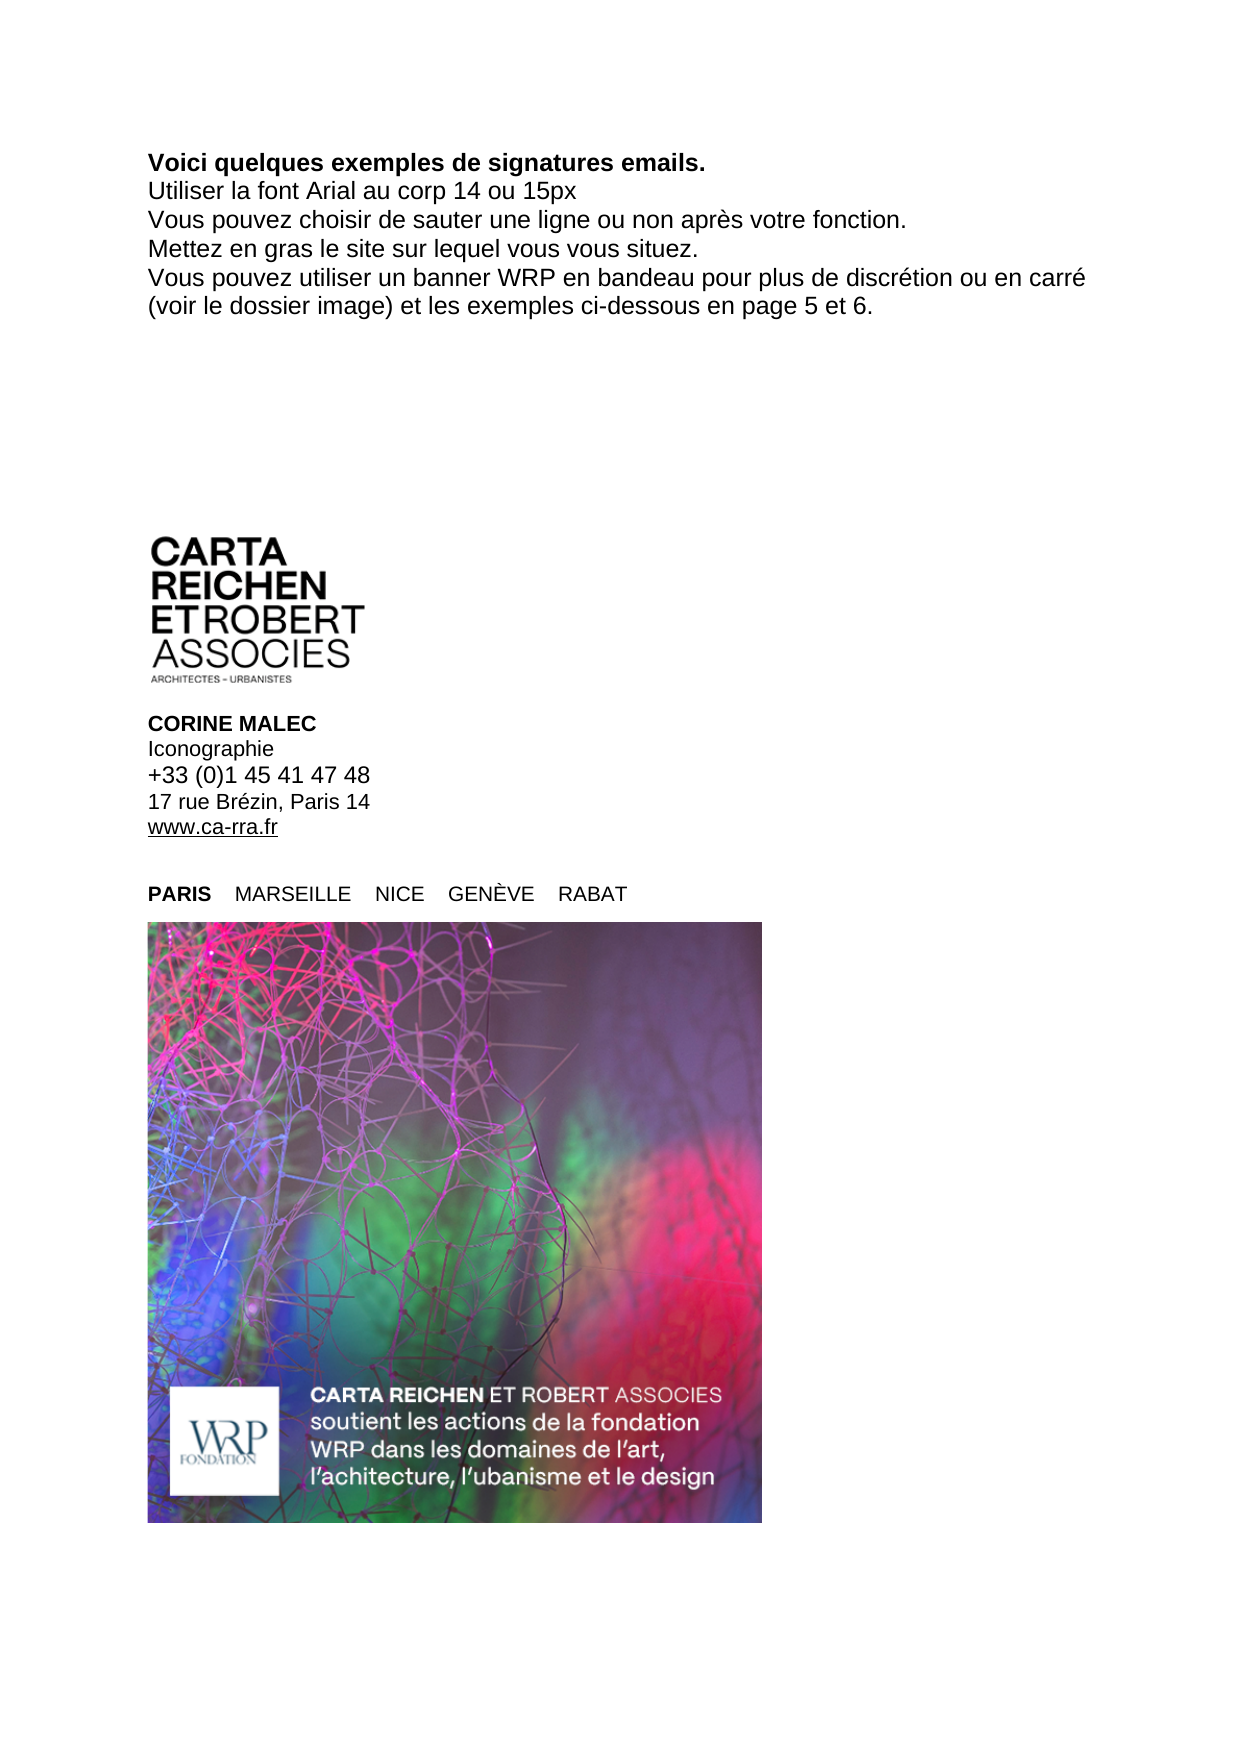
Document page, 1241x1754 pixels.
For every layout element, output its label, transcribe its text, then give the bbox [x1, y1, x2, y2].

text PARIS MARSEILLE NICE GENÈVE RABAT [148, 882, 1093, 906]
text www.ca-rra.fr [148, 814, 1093, 839]
text Voici quelques exemples de signatures emails. Utiliser la font Arial au corp 14 ou 15px Vous pouvez choisir de sauter une ligne ou non après votre fonction. Mettez en gras le site sur lequel vous vous situez. Vous pouvez utiliser un banner WRP en bandeau pour plus de discrétion ou en carré (voir le dossier image) et les exemples ci-dessous en page 5 et 6. [148, 148, 1093, 320]
picture [147, 531, 375, 689]
text Iconographie [148, 736, 1093, 761]
text +33 (0)1 45 41 47 48 [148, 761, 1093, 788]
picture [147, 922, 762, 1523]
text CORINE MALEC [148, 711, 1093, 736]
text 17 rue Brézin, Paris 14 [148, 788, 1093, 814]
